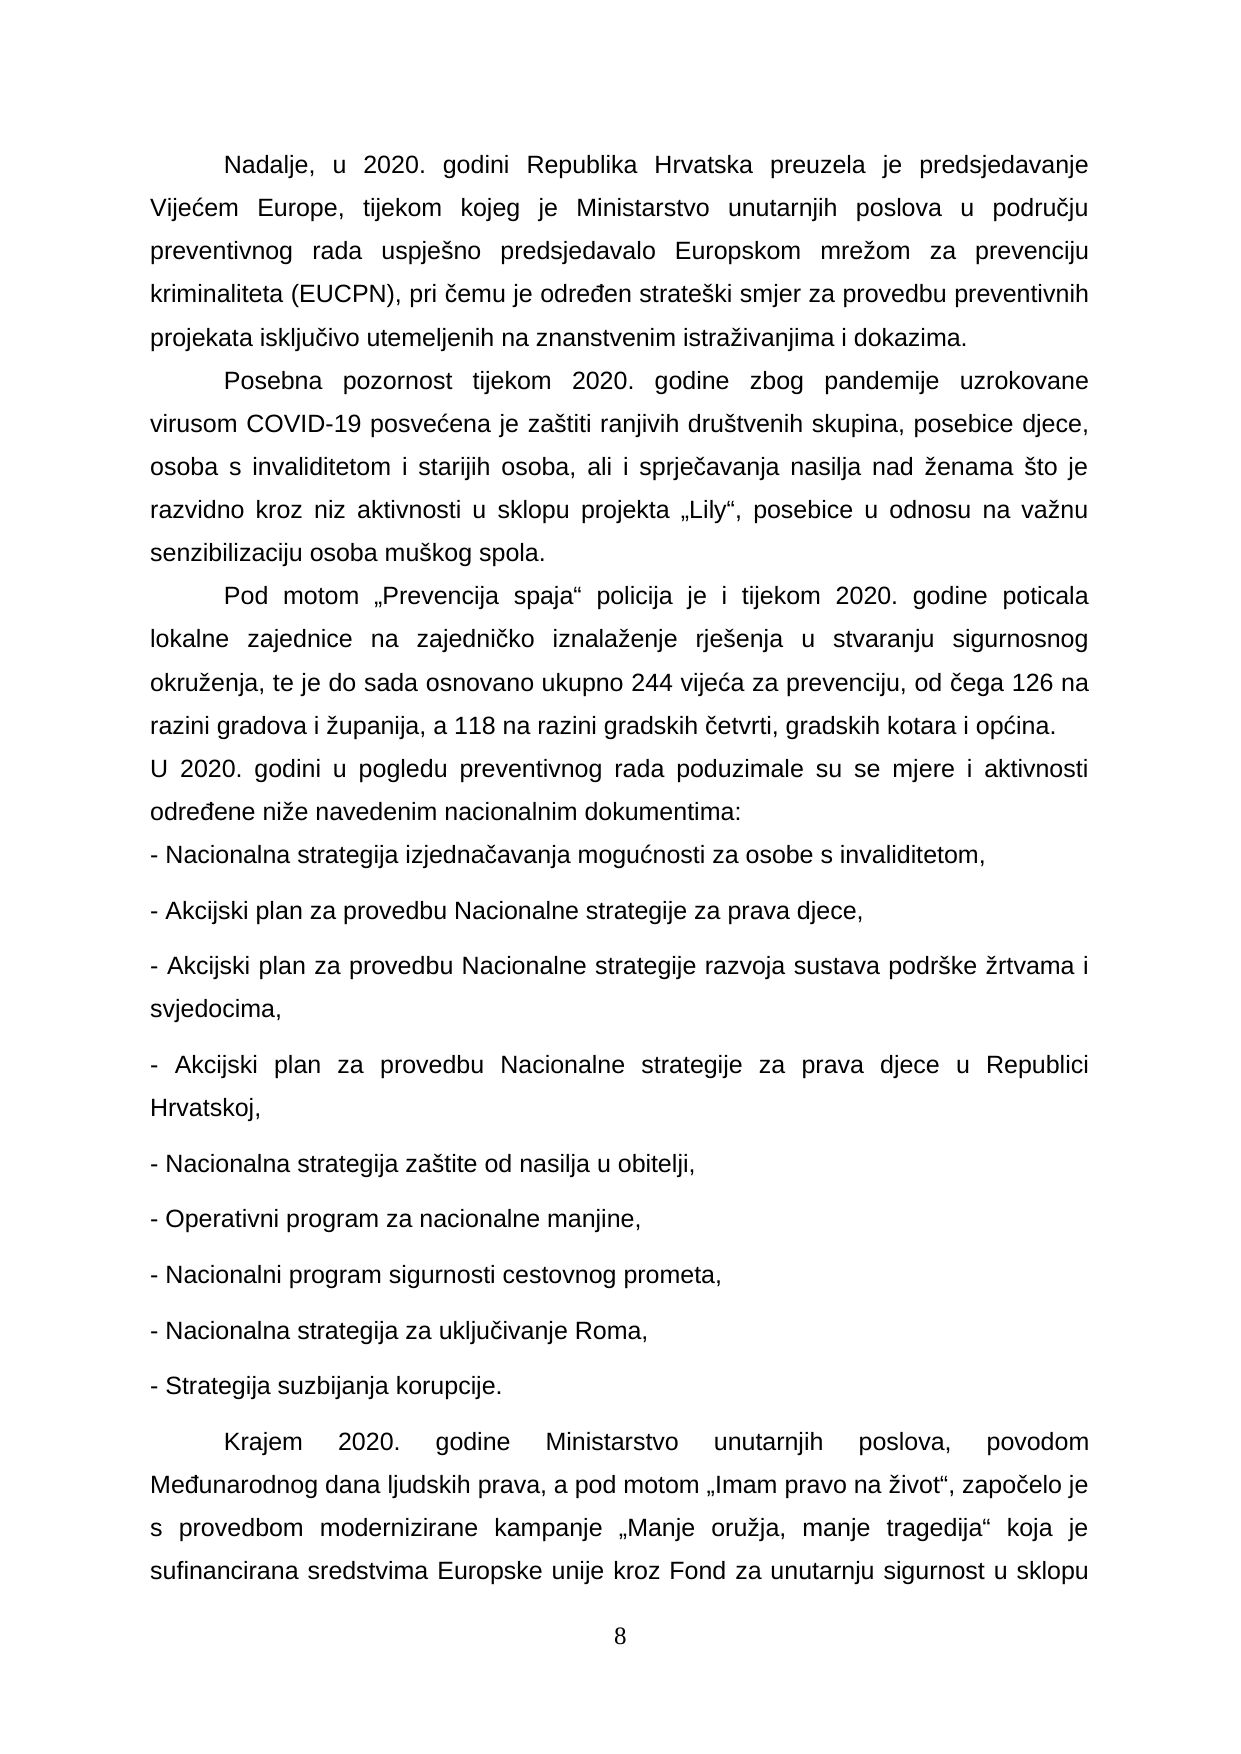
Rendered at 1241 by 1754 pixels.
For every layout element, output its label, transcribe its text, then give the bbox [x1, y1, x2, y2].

text - Strategija suzbijanja korupcije. [150, 1371, 1090, 1400]
text Pod motom „Prevencija spaja“ policija je i tijekom 2020. godine poticala lokalne zajednice na zajedničko iznalaženje rješenja u stvaranju sigurnosnog okruženja, te je do sada osnovano ukupno 244 vijeća za prevenciju, od čega 126 na razini gradova i županija, a 118 na razini gradskih četvrti, gradskih kotara i općina. [150, 581, 1090, 739]
text - Nacionalna strategija za uključivanje Roma, [150, 1316, 1090, 1344]
text - Nacionalni program sigurnosti cestovnog prometa, [150, 1260, 1090, 1289]
text - Nacionalna strategija zaštite od nasilja u obitelji, [150, 1149, 1090, 1177]
text - Nacionalna strategija izjednačavanja mogućnosti za osobe s invaliditetom, [150, 840, 1090, 869]
text - Akcijski plan za provedbu Nacionalne strategije za prava djece u Republici Hrvatskoj, [150, 1050, 1090, 1122]
text - Operativni program za nacionalne manjine, [150, 1204, 1090, 1233]
text Nadalje, u 2020. godini Republika Hrvatska preuzela je predsjedavanje Vijećem Europe, tijekom kojeg je Ministarstvo unutarnjih poslova u području preventivnog rada uspješno predsjedavalo Europskom mrežom za prevenciju kriminaliteta (EUCPN), pri čemu je određen strateški smjer za provedbu preventivnih projekata isključivo utemeljenih na znanstvenim istraživanjima i dokazima. [150, 150, 1090, 351]
text U 2020. godini u pogledu preventivnog rada poduzimale su se mjere i aktivnosti određene niže navedenim nacionalnim dokumentima: [150, 754, 1090, 826]
text - Akcijski plan za provedbu Nacionalne strategije za prava djece, [150, 896, 1090, 924]
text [150, 1427, 1090, 1585]
text - Akcijski plan za provedbu Nacionalne strategije razvoja sustava podrške žrtvama i svjedocima, [150, 951, 1090, 1023]
text Posebna pozornost tijekom 2020. godine zbog pandemije uzrokovane virusom COVID-19 posvećena je zaštiti ranjivih društvenih skupina, posebice djece, osoba s invaliditetom i starijih osoba, ali i sprječavanja nasilja nad ženama što je razvidno kroz niz aktivnosti u sklopu projekta „Lily“, posebice u odnosu na važnu senzibilizaciju osoba muškog spola. [150, 366, 1090, 567]
